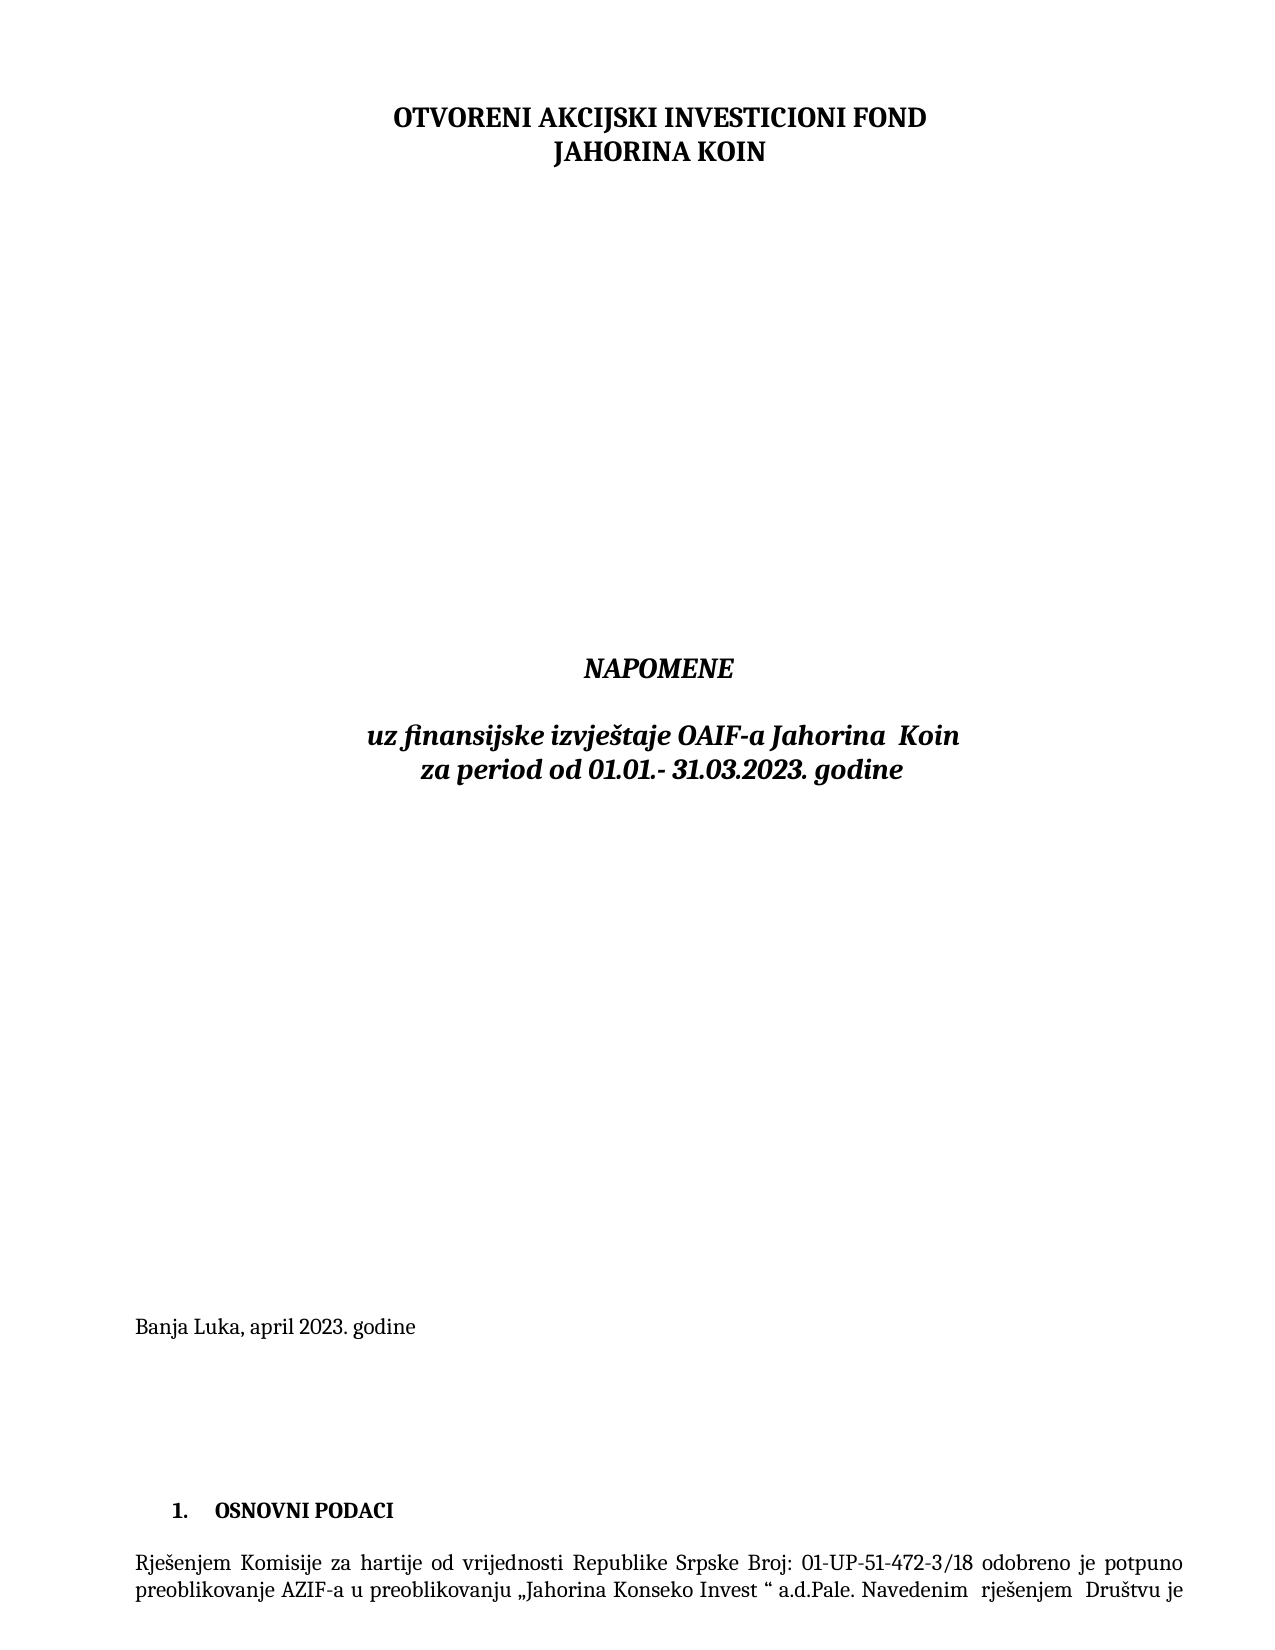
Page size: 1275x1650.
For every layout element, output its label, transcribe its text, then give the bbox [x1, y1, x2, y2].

text Banja Luka, april 2023. godine [135, 1314, 1185, 1340]
subtitle OSNOVNI PODACI [172, 1498, 1185, 1524]
text NAPOMENE [135, 652, 1185, 686]
text uz finansijske izvještaje OAIF-a Jahorina Koin [135, 719, 1185, 753]
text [135, 1550, 1185, 1603]
text OTVORENI AKCIJSKI INVESTICIONI FOND [135, 101, 1185, 135]
text JAHORINA KOIN [135, 135, 1185, 168]
text za period od 01.01.- 31.03.2023. godine [135, 753, 1185, 787]
